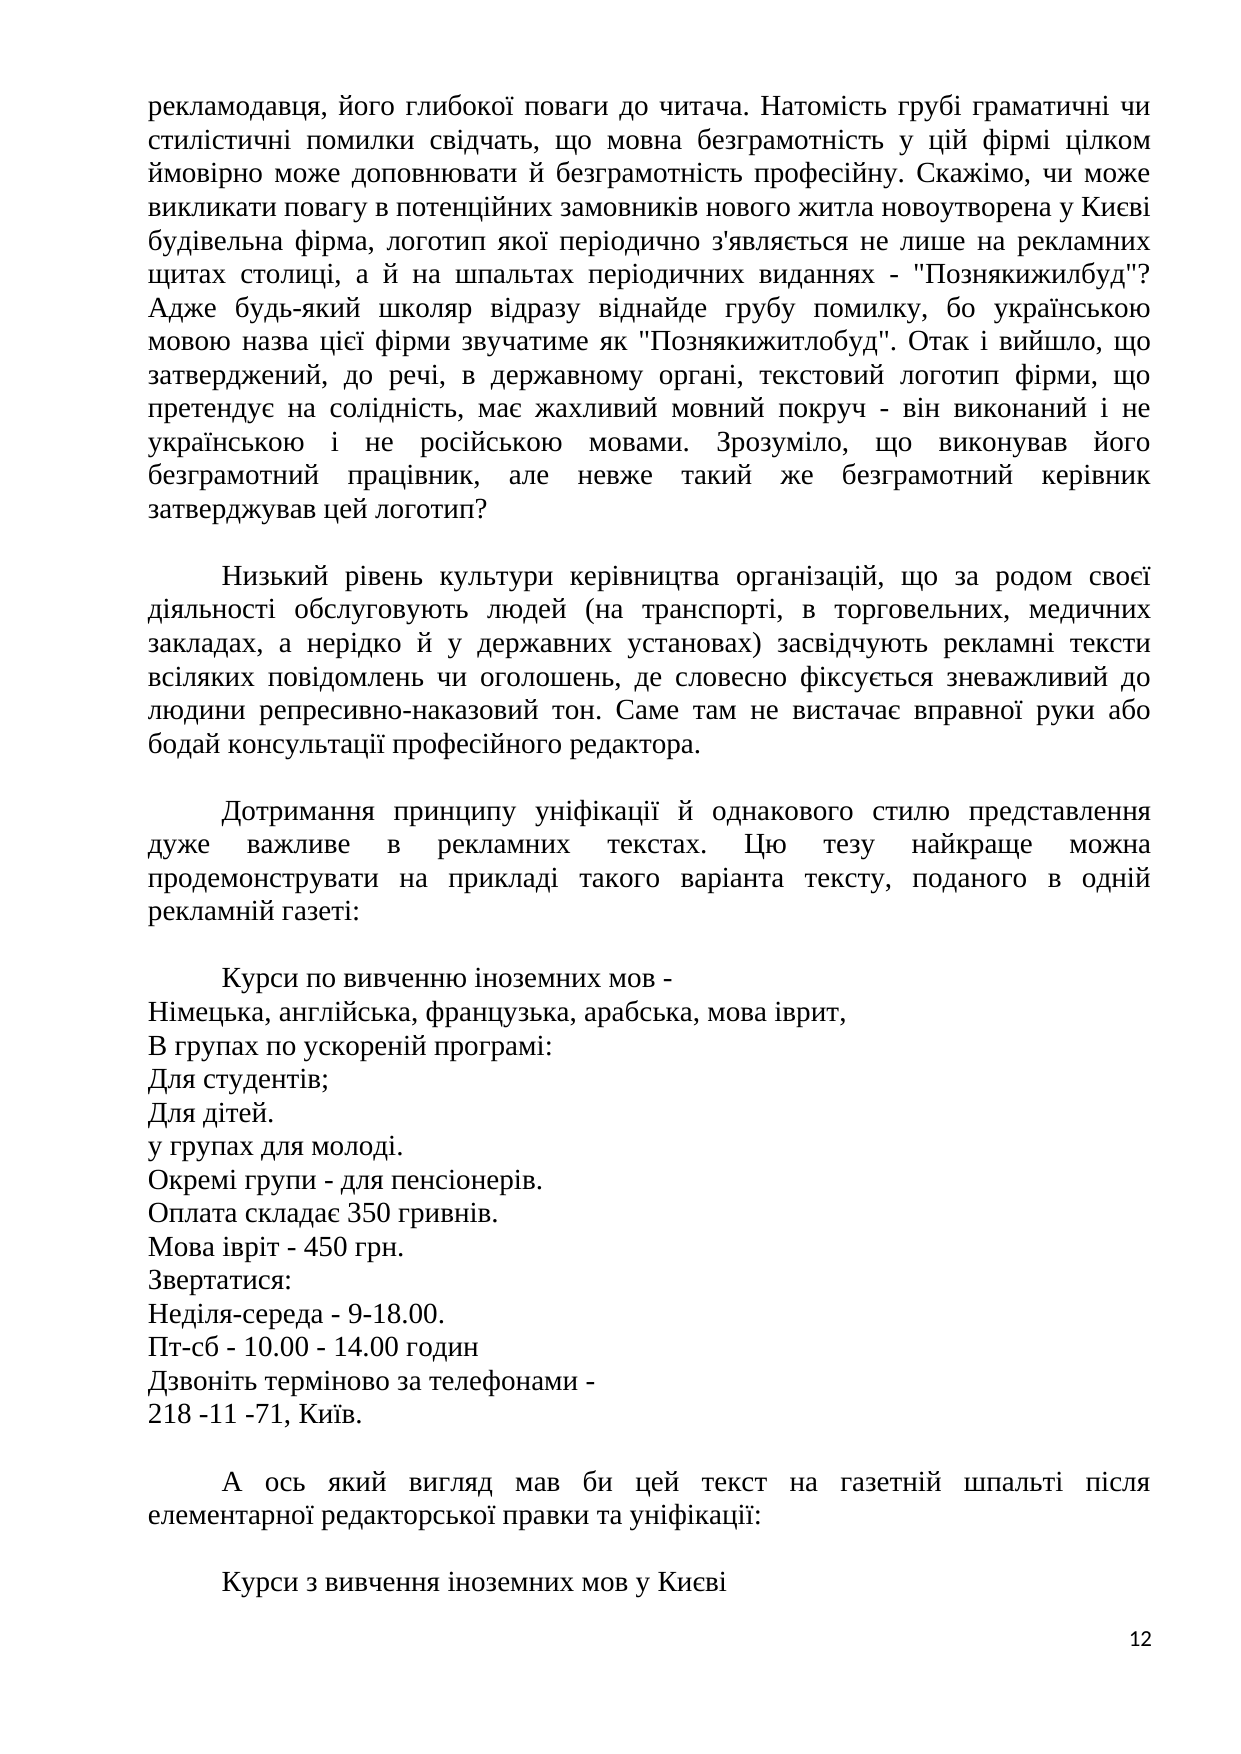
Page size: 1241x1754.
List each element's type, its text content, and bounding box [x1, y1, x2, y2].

text у групах для молоді. [148, 1128, 1152, 1162]
text Дотримання принципу уніфікації й однакового стилю представлення дуже важливе в рекламних текстах. Цю тезу найкраще можна продемонструвати на прикладі такого варіанта тексту, поданого в одній рекламній газеті: [148, 793, 1152, 927]
text Мова івріт - 450 грн. [148, 1229, 1152, 1262]
text 218 -11 -71, Київ. [148, 1397, 1152, 1430]
text Низький рівень культури керівництва організацій, що за родом своєї діяльності обслуговують людей (на транспорті, в торговельних, медичних закладах, а нерідко й у державних установах) засвідчують рекламні тексти всіляких повідомлень чи оголошень, де словесно фіксується зневажливий до людини репресивно-наказовий тон. Саме там не вистачає вправної руки або бодай консультації професійного редактора. [148, 558, 1152, 759]
text Курси з вивчення іноземних мов у Києві [148, 1564, 1152, 1598]
text Пт-сб - 10.00 - 14.00 годин [148, 1329, 1152, 1363]
text Неділя-середа - 9-18.00. [148, 1296, 1152, 1329]
text А ось який вигляд мав би цей текст на газетній шпальті після елементарної редакторської правки та уніфікації: [148, 1464, 1152, 1531]
text Оплата складає 350 гривнів. [148, 1195, 1152, 1229]
text Для студентів; [148, 1061, 1152, 1095]
text Німецька, англійська, французька, арабська, мова іврит, [148, 994, 1152, 1028]
text Для дітей. [148, 1095, 1152, 1128]
text Окремі групи - для пенсіонерів. [148, 1162, 1152, 1195]
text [148, 88, 1152, 524]
text В групах по ускореній програмі: [148, 1028, 1152, 1061]
text Дзвоніть терміново за телефонами - [148, 1363, 1152, 1397]
text Звертатися: [148, 1262, 1152, 1296]
text Курси по вивченню іноземних мов - [148, 961, 1152, 994]
